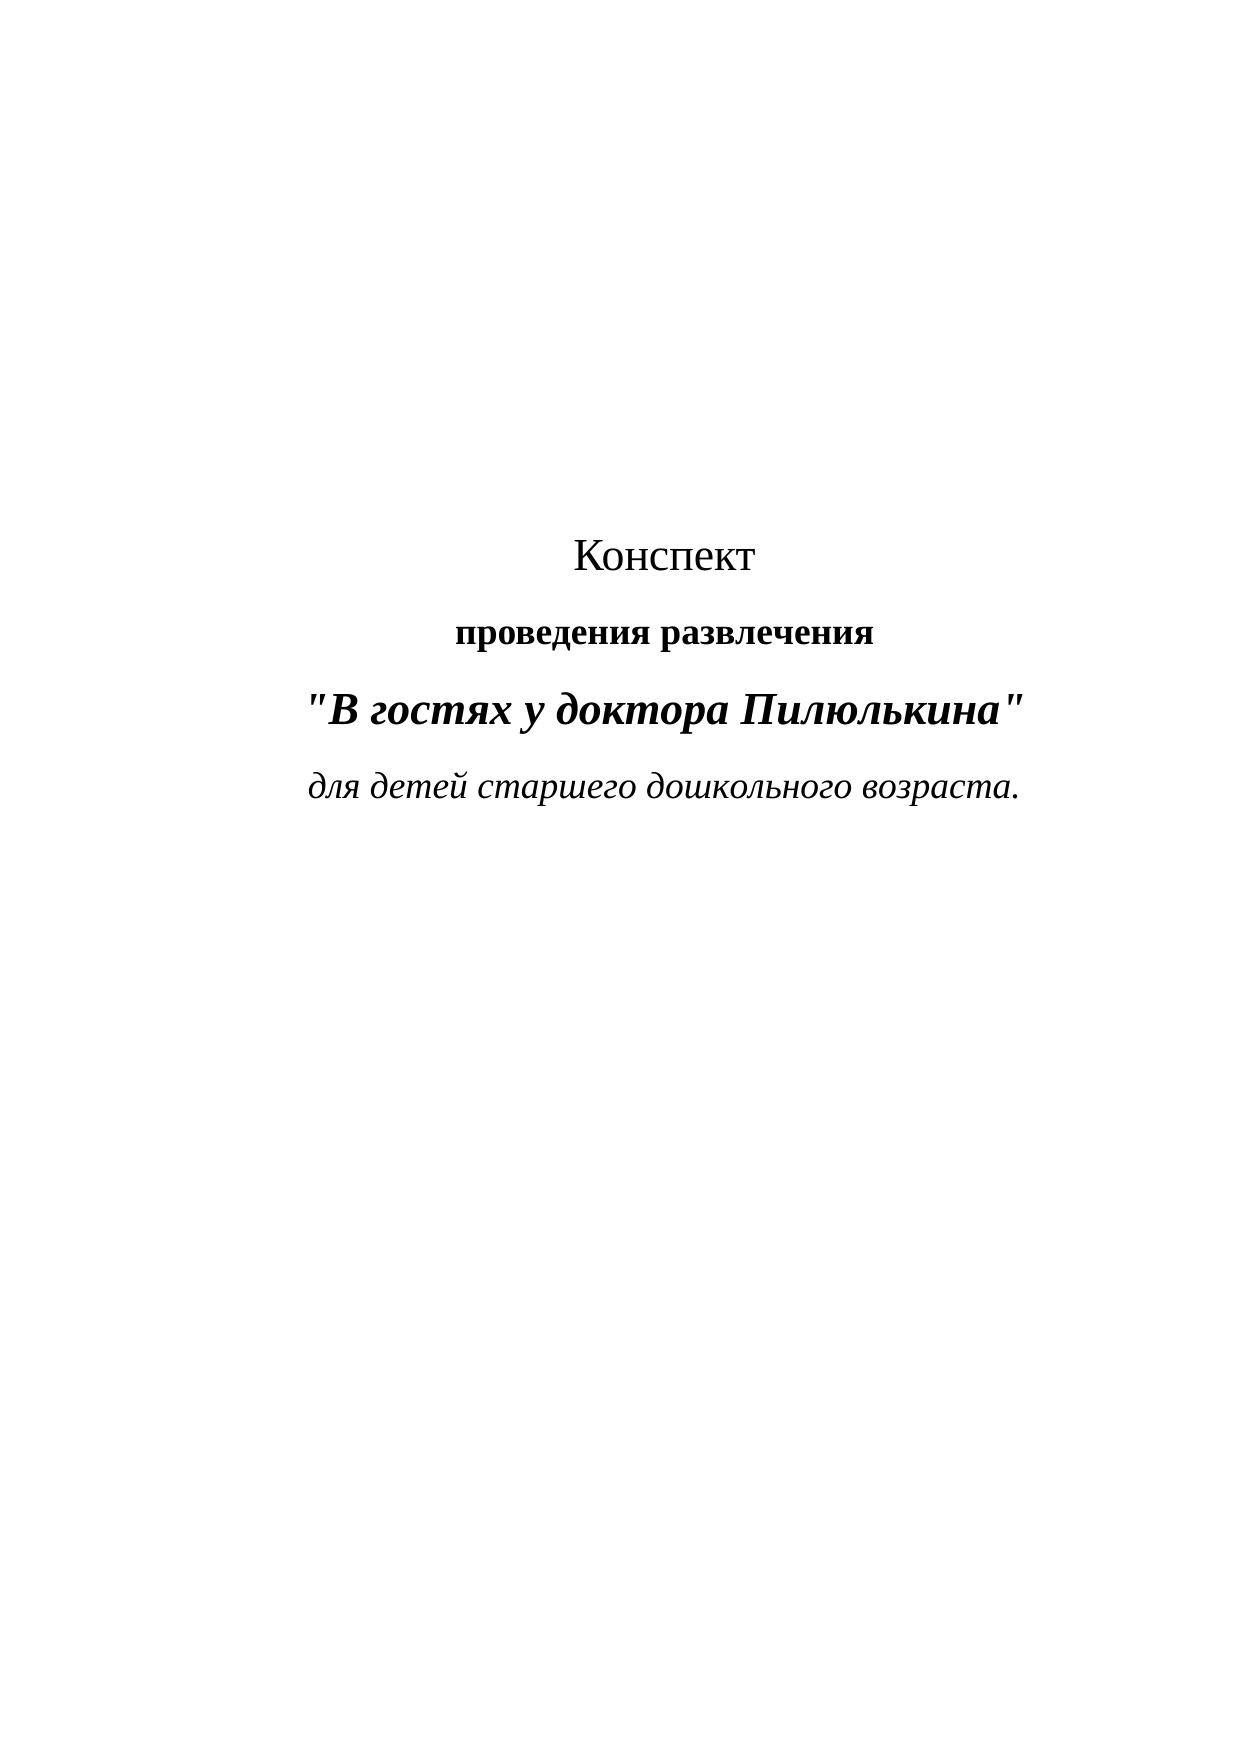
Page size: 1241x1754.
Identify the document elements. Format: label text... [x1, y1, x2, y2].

text для детей старшего дошкольного возраста. [177, 763, 1152, 806]
text проведения развлечения [177, 609, 1152, 652]
text "В гостях у доктора Пилюлькина" [177, 682, 1152, 734]
text Конспект [177, 527, 1152, 580]
